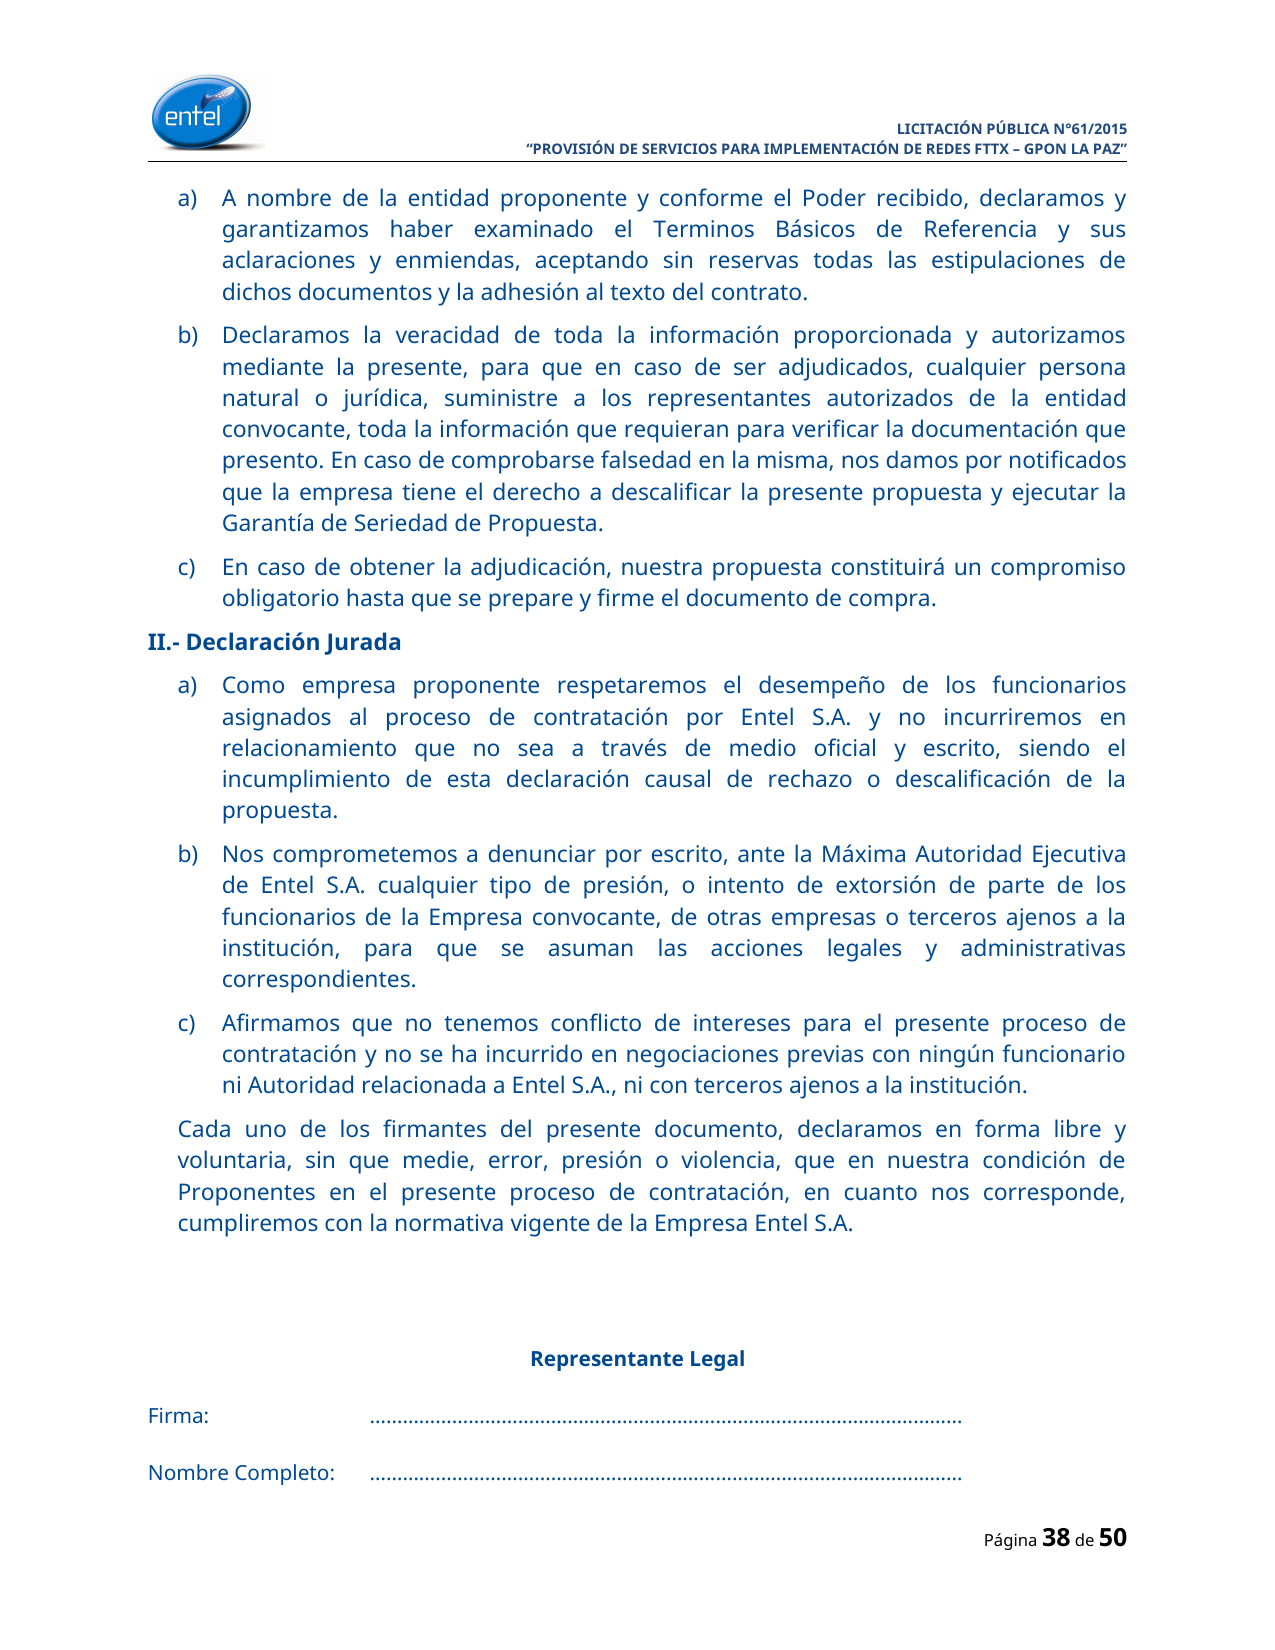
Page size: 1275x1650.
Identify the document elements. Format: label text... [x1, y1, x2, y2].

text Cada uno de los firmantes del presente documento, declaramos en forma libre y voluntaria, sin que medie, error, presión o violencia, que en nuestra condición de Proponentes en el presente proceso de contratación, en cuanto nos corresponde, cumpliremos con la normativa vigente de la Empresa Entel S.A. [177, 1113, 1127, 1238]
text Nombre Completo: ……………………………………………………………………………………………… [148, 1458, 1127, 1487]
list Afirmamos que no tenemos conflicto de intereses para el presente proceso de contratación y no se ha incurrido en negociaciones previas con ningún funcionario ni Autoridad relacionada a Entel S.A., ni con terceros ajenos a la institución. [177, 1007, 1127, 1101]
list Como empresa proponente respetaremos el desempeño de los funcionarios asignados al proceso de contratación por Entel S.A. y no incurriremos en relacionamiento que no sea a través de medio oficial y escrito, siendo el incumplimiento de esta declaración causal de rechazo o descalificación de la propuesta. [177, 669, 1127, 826]
text Firma: ……………………………………………………………………………………………… [148, 1401, 1127, 1430]
list Nos comprometemos a denunciar por escrito, ante la Máxima Autoridad Ejecutiva de Entel S.A. cualquier tipo de presión, o intento de extorsión de parte de los funcionarios de la Empresa convocante, de otras empresas o terceros ajenos a la institución, para que se asuman las acciones legales y administrativas correspondientes. [177, 838, 1127, 994]
list En caso de obtener la adjudicación, nuestra propuesta constituirá un compromiso obligatorio hasta que se prepare y firme el documento de compra. [177, 551, 1127, 613]
picture [151, 73, 265, 151]
list A nombre de la entidad proponente y conforme el Poder recibido, declaramos y garantizamos haber examinado el Terminos Básicos de Referencia y sus aclaraciones y enmiendas, aceptando sin reservas todas las estipulaciones de dichos documentos y la adhesión al texto del contrato. [177, 182, 1127, 307]
text Representante Legal [148, 1344, 1127, 1373]
list Declaramos la veracidad de toda la información proporcionada y autorizamos mediante la presente, para que en caso de ser adjudicados, cualquier persona natural o jurídica, suministre a los representantes autorizados de la entidad convocante, toda la información que requieran para verificar la documentación que presento. En caso de comprobarse falsedad en la misma, nos damos por notificados que la empresa tiene el derecho a descalificar la presente propuesta y ejecutar la Garantía de Seriedad de Propuesta. [177, 319, 1127, 538]
text II.- Declaración Jurada [148, 626, 1127, 657]
